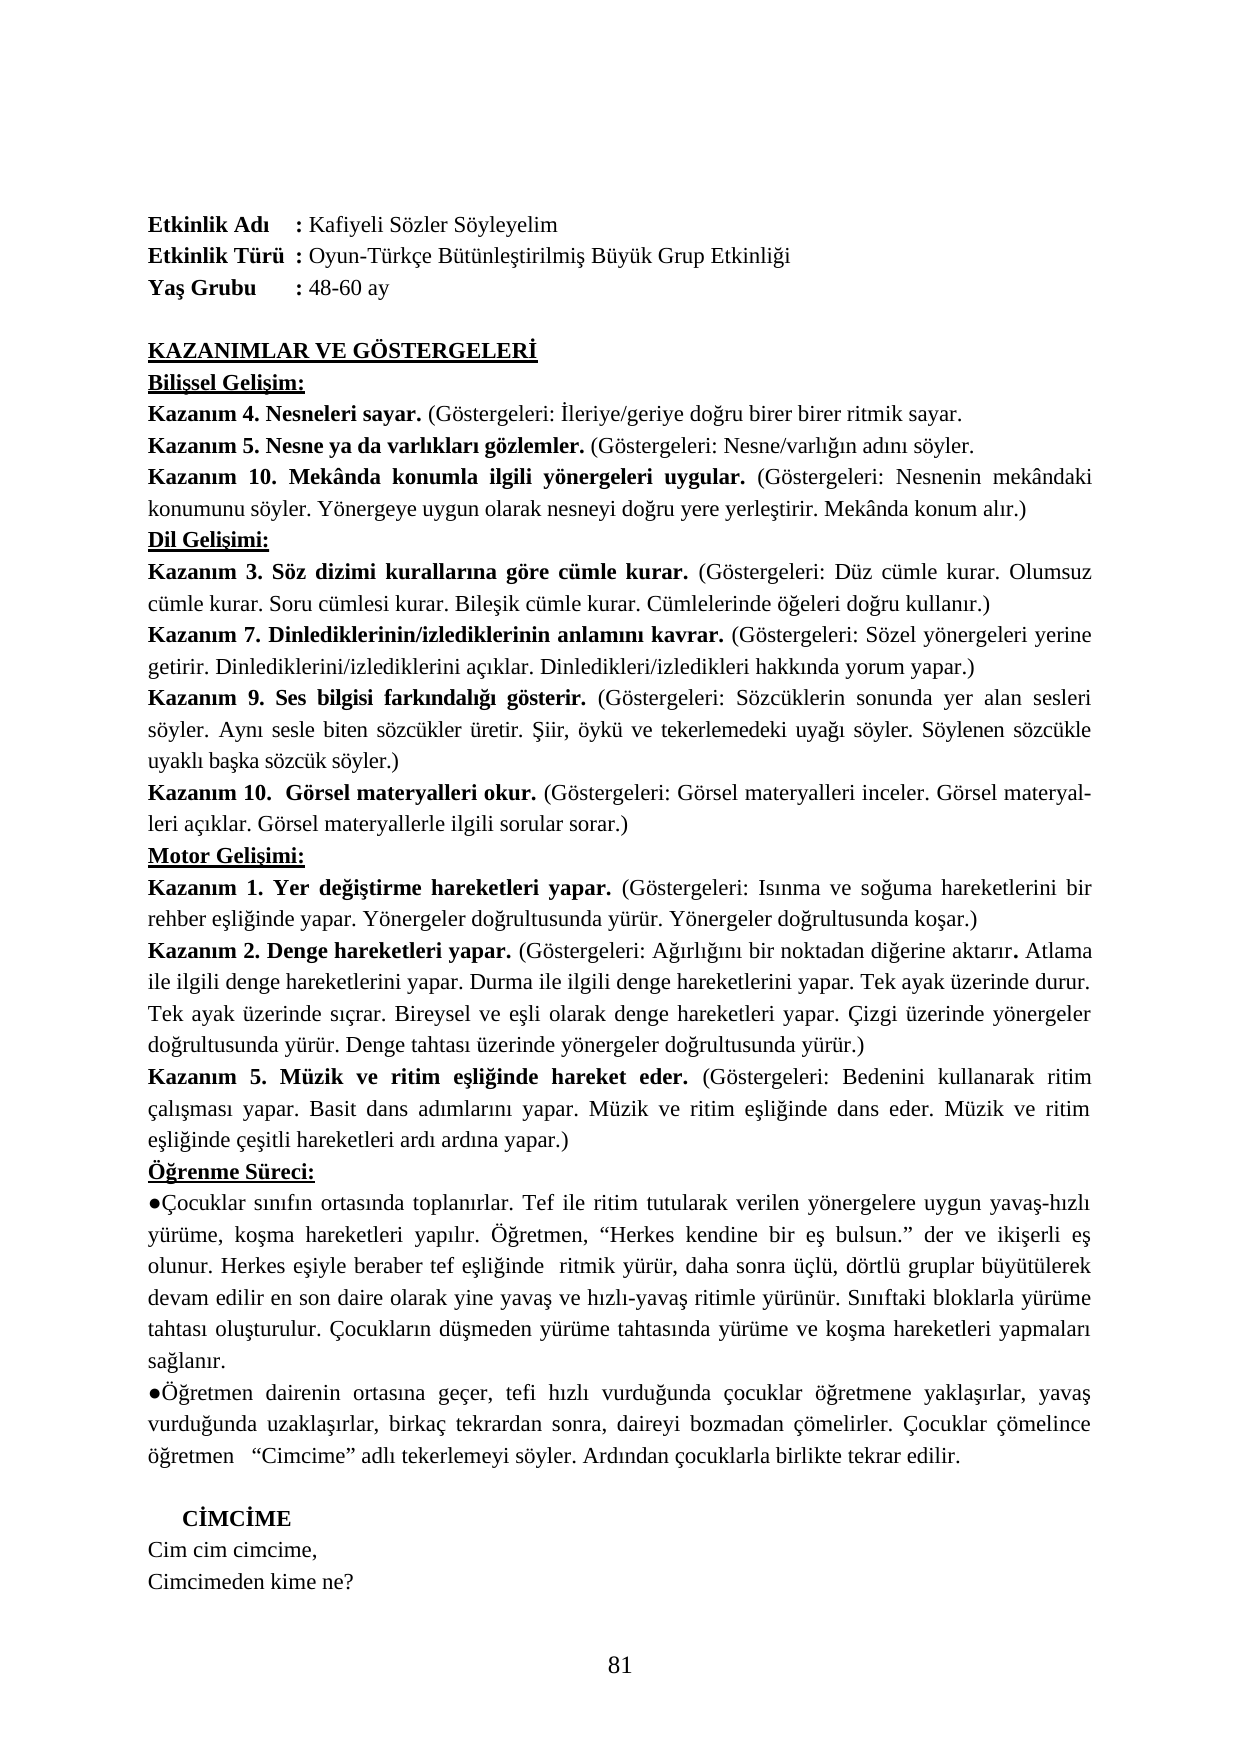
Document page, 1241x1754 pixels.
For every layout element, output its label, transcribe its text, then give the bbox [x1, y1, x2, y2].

text CİMCİME [148, 1505, 1092, 1531]
text Motor Gelişimi: [148, 842, 1092, 868]
text Cimcimeden kime ne? [148, 1568, 1092, 1594]
text Kazanım 1. Yer değiştirme hareketleri yapar. (Göstergeleri: Isınma ve soğuma hareketlerini bir rehber eşliğinde yapar. Yönergeler doğrultusunda yürür. Yönergeler doğrultusunda koşar.) [148, 874, 1092, 932]
text Kazanım 9. Ses bilgisi farkındalığı gösterir. (Göstergeleri: Sözcüklerin sonunda yer alan sesleri söyler. Aynı sesle biten sözcükler üretir. Şiir, öykü ve tekerlemedeki uyağı söyler. Söylenen sözcükle uyaklı başka sözcük söyler.) [148, 684, 1092, 774]
text ●Öğretmen dairenin ortasına geçer, tefi hızlı vurduğunda çocuklar öğretmene yaklaşırlar, yavaş vurduğunda uzaklaşırlar, birkaç tekrardan sonra, daireyi bozmadan çömelirler. Çocuklar çömelince öğretmen “Cimcime” adlı tekerlemeyi söyler. Ardından çocuklarla birlikte tekrar edilir. [148, 1379, 1092, 1468]
text Kazanım 5. Müzik ve ritim eşliğinde hareket eder. (Göstergeleri: Bedenini kullanarak ritim çalışması yapar. Basit dans adımlarını yapar. Müzik ve ritim eşliğinde dans eder. Müzik ve ritim eşliğinde çeşitli hareketleri ardı ardına yapar.) [148, 1063, 1092, 1152]
text Kazanım 7. Dinlediklerinin/izlediklerinin anlamını kavrar. (Göstergeleri: Sözel yönergeleri yerine getirir. Dinlediklerini/izlediklerini açıklar. Dinledikleri/izledikleri hakkında yorum yapar.) [148, 621, 1092, 679]
text Kazanım 4. Nesneleri sayar. (Göstergeleri: İleriye/geriye doğru birer birer ritmik sayar. [148, 400, 1092, 427]
text Kazanım 3. Söz dizimi kurallarına göre cümle kurar. (Göstergeleri: Düz cümle kurar. Olumsuz cümle kurar. Soru cümlesi kurar. Bileşik cümle kurar. Cümlelerinde öğeleri doğru kullanır.) [148, 558, 1092, 616]
text Etkinlik Adı : Kafiyeli Sözler Söyleyelim [148, 211, 1092, 237]
text Kazanım 10. Görsel materyalleri okur. (Göstergeleri: Görsel materyalleri inceler. Görsel materyal-leri açıklar. Görsel materyallerle ilgili sorular sorar.) [148, 779, 1092, 837]
text Dil Gelişimi: [148, 526, 1092, 553]
text Bilişsel Gelişim: [148, 369, 1092, 395]
text ●Çocuklar sınıfın ortasında toplanırlar. Tef ile ritim tutularak verilen yönergelere uygun yavaş-hızlı yürüme, koşma hareketleri yapılır. Öğretmen, “Herkes kendine bir eş bulsun.” der ve ikişerli eş olunur. Herkes eşiyle beraber tef eşliğinde ritmik yürür, daha sonra üçlü, dörtlü gruplar büyütülerek devam edilir en son daire olarak yine yavaş ve hızlı-yavaş ritimle yürünür. Sınıftaki bloklarla yürüme tahtası oluşturulur. Çocukların düşmeden yürüme tahtasında yürüme ve koşma hareketleri yapmaları sağlanır. [148, 1189, 1092, 1373]
text Kazanım 10. Mekânda konumla ilgili yönergeleri uygular. (Göstergeleri: Nesnenin mekândaki konumunu söyler. Yönergeye uygun olarak nesneyi doğru yere yerleştirir. Mekânda konum alır.) [148, 463, 1092, 521]
text Kazanım 2. Denge hareketleri yapar. (Göstergeleri: Ağırlığını bir noktadan diğerine aktarır. Atlama ile ilgili denge hareketlerini yapar. Durma ile ilgili denge hareketlerini yapar. Tek ayak üzerinde durur. Tek ayak üzerinde sıçrar. Bireysel ve eşli olarak denge hareketleri yapar. Çizgi üzerinde yönergeler doğrultusunda yürür. Denge tahtası üzerinde yönergeler doğrultusunda yürür.) [148, 937, 1092, 1058]
text Cim cim cimcime, [148, 1536, 1092, 1563]
text Öğrenme Süreci: [148, 1158, 1092, 1184]
text KAZANIMLAR VE GÖSTERGELERİ [148, 337, 1092, 363]
text Yaş Grubu : 48-60 ay [148, 274, 1092, 300]
text Etkinlik Türü : Oyun-Türkçe Bütünleştirilmiş Büyük Grup Etkinliği [148, 242, 1092, 269]
text Kazanım 5. Nesne ya da varlıkları gözlemler. (Göstergeleri: Nesne/varlığın adını söyler. [148, 432, 1092, 458]
